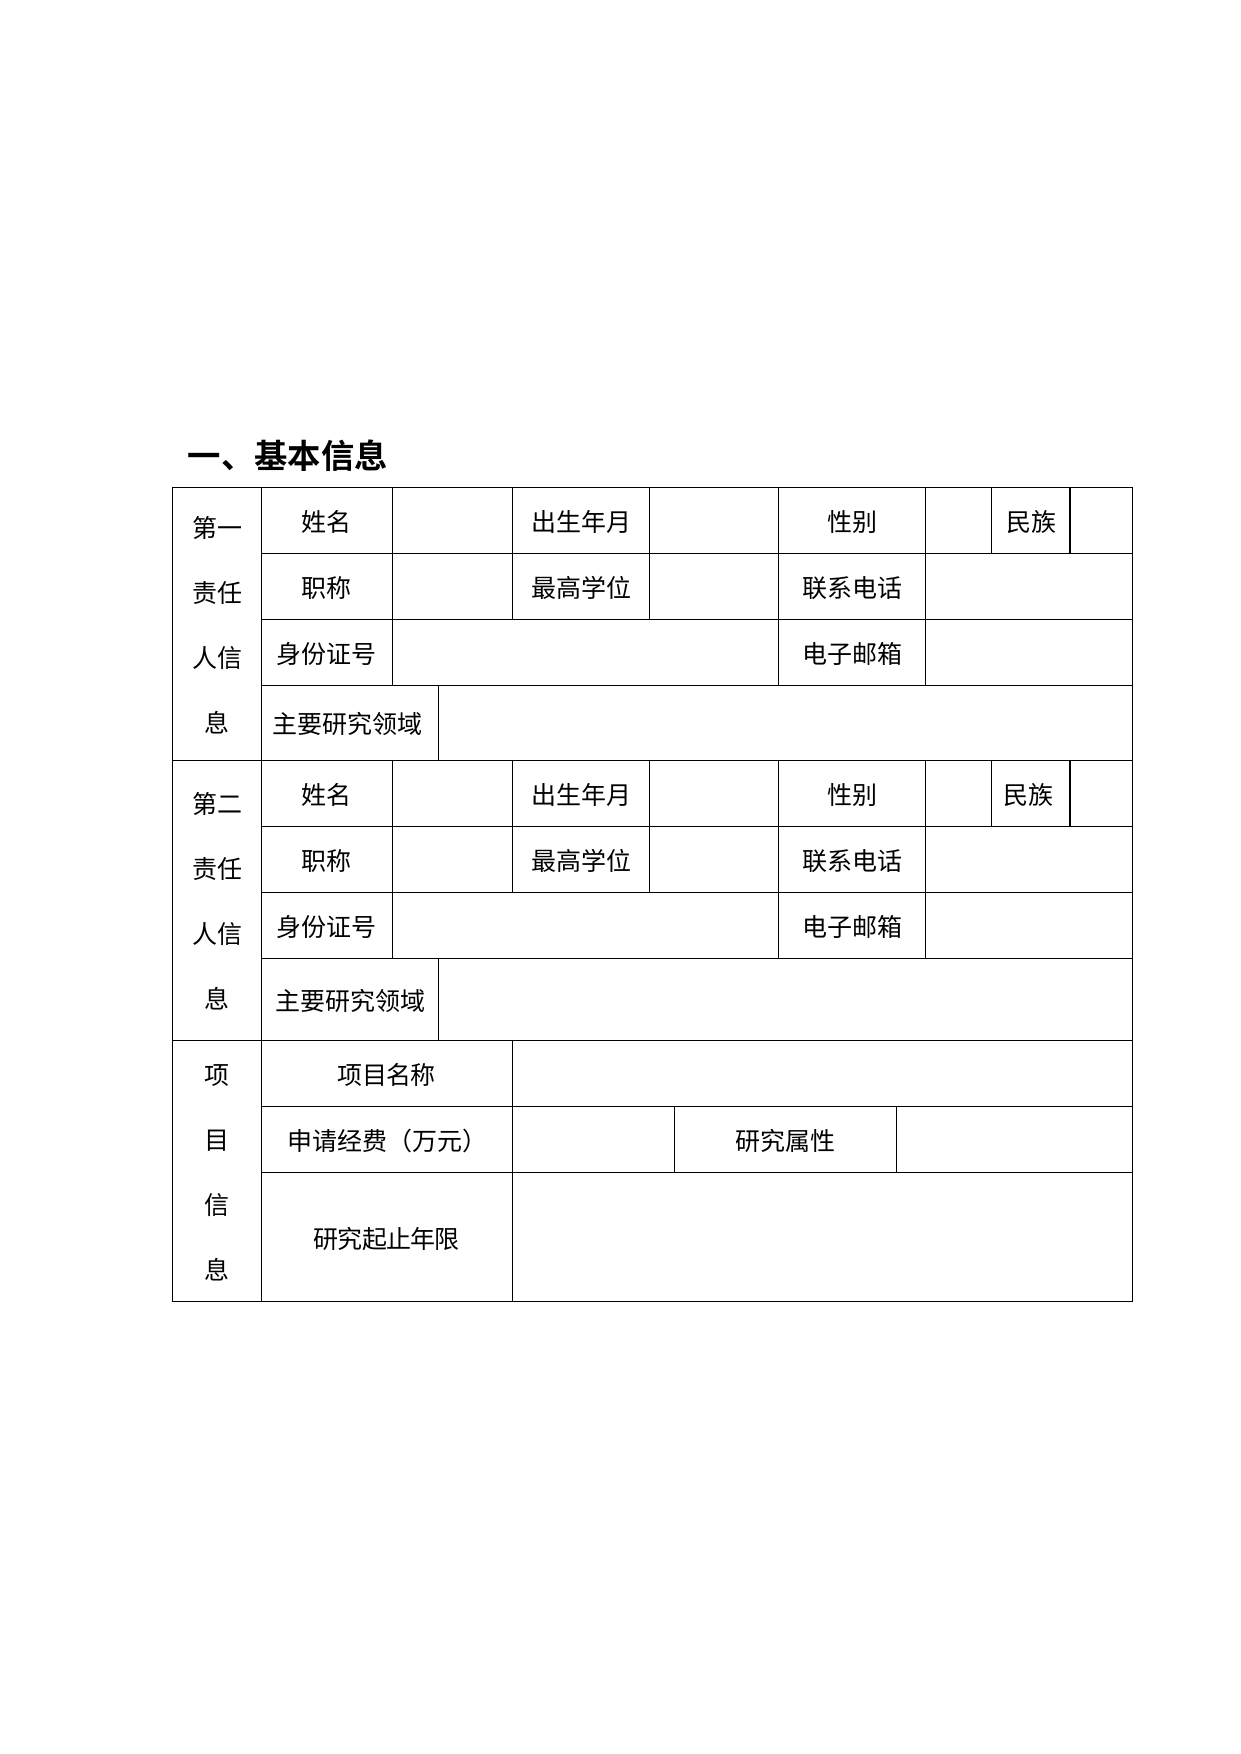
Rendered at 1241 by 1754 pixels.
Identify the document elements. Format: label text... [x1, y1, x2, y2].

table_cell [926, 761, 991, 826]
table_cell [393, 554, 512, 619]
table_cell 电子邮箱 [779, 893, 925, 958]
table_cell [439, 959, 1132, 1040]
table_cell [926, 893, 1132, 958]
table_cell [513, 1173, 1132, 1301]
table_header [393, 488, 512, 553]
table_cell 联系电话 [779, 554, 925, 619]
table_header [650, 488, 778, 553]
table_cell [650, 761, 778, 826]
table_header 第一责任人信 息 [173, 488, 261, 760]
table_header 出生年月 [513, 488, 649, 553]
table_cell [513, 1041, 1132, 1106]
table_cell 主要研究领域 [262, 959, 438, 1040]
table_cell 出生年月 [513, 761, 649, 826]
table_cell 民族 [992, 761, 1069, 826]
table_cell 项目名称 [262, 1041, 512, 1106]
table_header [1071, 488, 1132, 553]
table_cell 最高学位 [513, 827, 649, 892]
table_header 性别 [779, 488, 925, 553]
table_header [926, 488, 991, 553]
table_cell 第二责任人信 息 [173, 761, 261, 1040]
table_cell [650, 827, 778, 892]
table_cell [926, 554, 1132, 619]
table_cell 身份证号 [262, 620, 392, 685]
table_cell 研究起止年限 [262, 1173, 512, 1301]
text 一、基本信息 [187, 422, 1053, 487]
table_cell [926, 620, 1132, 685]
table_cell 职称 [262, 827, 392, 892]
table_cell [439, 686, 1132, 760]
table_cell 申请经费（万元） [262, 1107, 512, 1172]
table_cell 职称 [262, 554, 392, 619]
table_cell 研究属性 [675, 1107, 896, 1172]
table_cell 主要研究领域 [262, 686, 438, 760]
table_cell [926, 827, 1132, 892]
table_cell 项 目 信 息 [173, 1041, 261, 1301]
table_cell [393, 761, 512, 826]
table_cell [513, 1107, 674, 1172]
table_cell [393, 893, 778, 958]
table_header 民族 [992, 488, 1069, 553]
table_cell 性别 [779, 761, 925, 826]
table_cell 姓名 [262, 761, 392, 826]
table_header 姓名 [262, 488, 392, 553]
table_cell 电子邮箱 [779, 620, 925, 685]
table_cell 最高学位 [513, 554, 649, 619]
table_cell [897, 1107, 1132, 1172]
table_cell 身份证号 [262, 893, 392, 958]
table_cell [1071, 761, 1132, 826]
table_cell 联系电话 [779, 827, 925, 892]
table_cell [393, 620, 778, 685]
table_cell [393, 827, 512, 892]
table_cell [650, 554, 778, 619]
